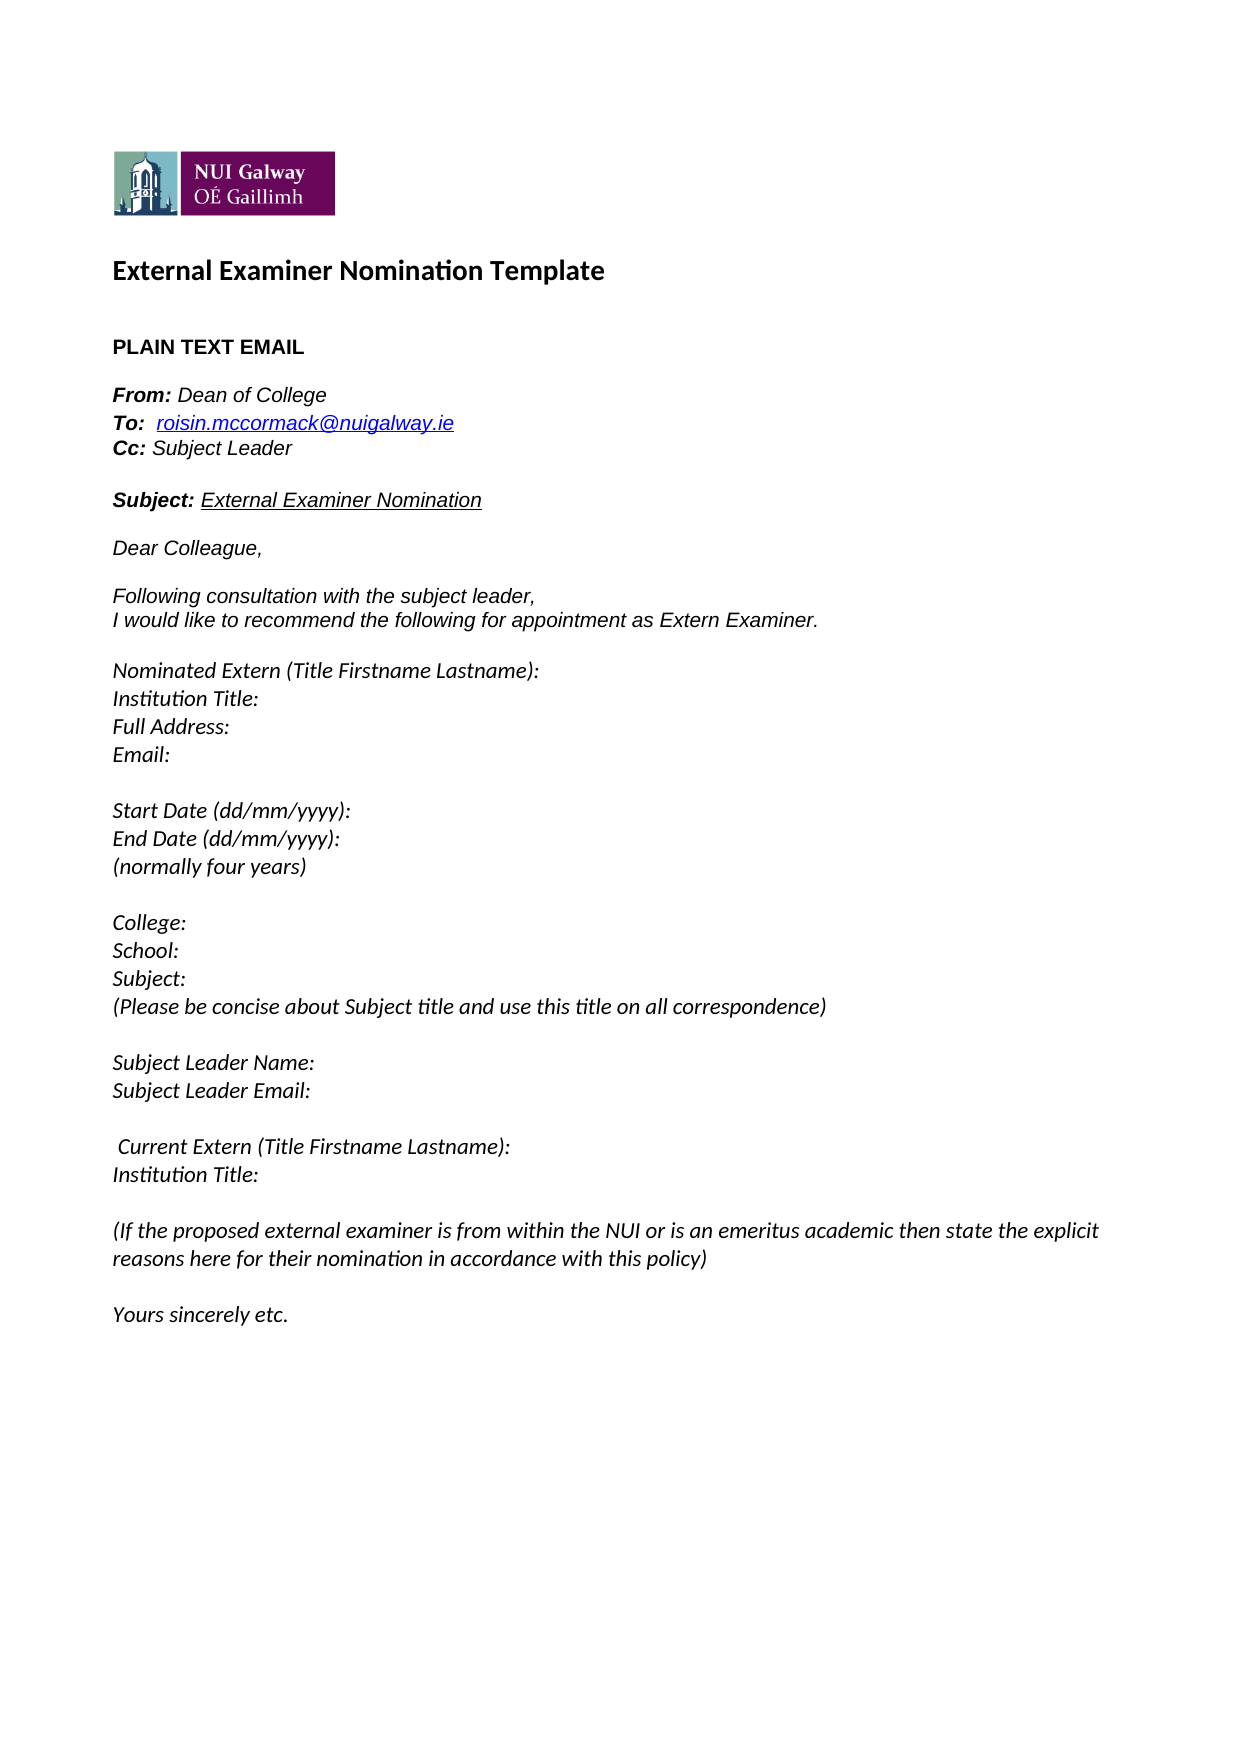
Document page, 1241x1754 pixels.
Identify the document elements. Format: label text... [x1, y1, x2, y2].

text Institution Title: [112, 684, 1128, 712]
text Institution Title: [112, 1160, 1128, 1188]
text Email: [112, 740, 1128, 768]
picture [112, 150, 336, 217]
text College: [112, 908, 1128, 936]
text (If the proposed external examiner is from within the NUI or is an emeritus academic then state the explicit reasons here for their nomination in accordance with this policy) [112, 1216, 1128, 1272]
text Subject Leader Email: [112, 1076, 1128, 1104]
text Start Date (dd/mm/yyyy): [112, 796, 1128, 824]
text Dear Colleague, [112, 536, 1128, 560]
text PLAIN TEXT EMAIL [112, 335, 1128, 359]
text Nominated Extern (Title Firstname Lastname): [112, 656, 1128, 684]
text (Please be concise about Subject title and use this title on all correspondence) [112, 992, 1128, 1020]
text Cc: Subject Leader [112, 435, 1128, 488]
text School: [112, 936, 1128, 964]
text Subject: External Examiner Nomination [112, 488, 1128, 512]
text Yours sincerely etc. [112, 1300, 1128, 1328]
text Following consultation with the subject leader, [112, 584, 1128, 608]
text End Date (dd/mm/yyyy): [112, 824, 1128, 852]
text External Examiner Nomination Template [112, 252, 1128, 288]
text Subject: [112, 964, 1128, 992]
text From: Dean of College To: roisin.mccormack@nuigalway.ie [112, 383, 1128, 435]
text I would like to recommend the following for appointment as Extern Examiner. [112, 608, 1128, 632]
text Current Extern (Title Firstname Lastname): [112, 1132, 1128, 1160]
text Subject Leader Name: [112, 1048, 1128, 1076]
text (normally four years) [112, 852, 1128, 880]
text Full Address: [112, 712, 1128, 740]
